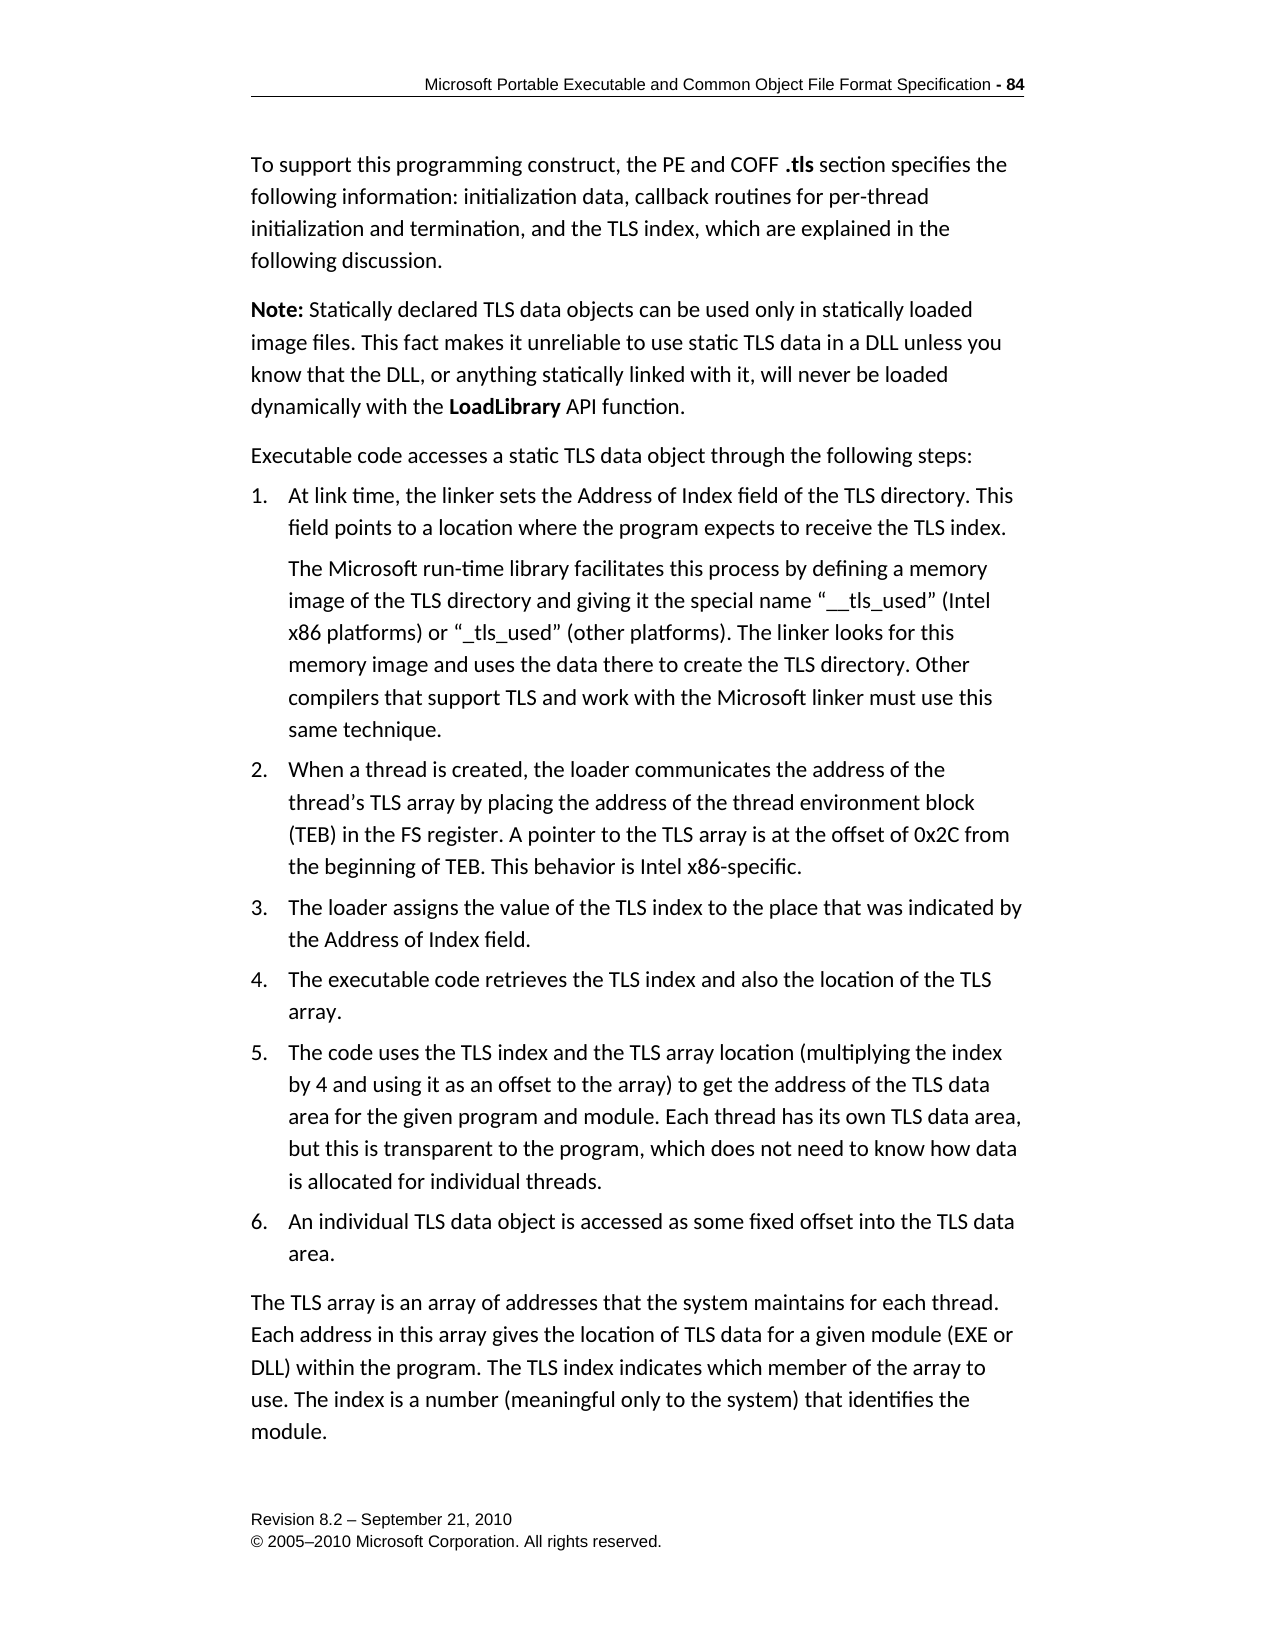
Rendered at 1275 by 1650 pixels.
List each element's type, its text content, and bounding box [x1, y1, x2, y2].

list 2. When a thread is created, the loader communicates the address of the thread’s TLS array by placing the address of the thread environment block (TEB) in the FS register. A pointer to the TLS array is at the offset of 0x2C from the beginning of TEB. This behavior is Intel x86-specific. [251, 756, 1024, 880]
list 4. The executable code retrieves the TLS index and also the location of the TLS array. [251, 965, 1024, 1026]
text The Microsoft run-time library facilitates this process by defining a memory image of the TLS directory and giving it the special name “__tls_used” (Intel x86 platforms) or “_tls_used” (other platforms). The linker looks for this memory image and uses the data there to create the TLS directory. Other compilers that support TLS and work with the Microsoft linker must use this same technique. [288, 554, 1024, 743]
list 5. The code uses the TLS index and the TLS array location (multiplying the index by 4 and using it as an offset to the array) to get the address of the TLS data area for the given program and module. Each thread has its own TLS data area, but this is transparent to the program, which does not need to know how data is allocated for individual threads. [251, 1038, 1024, 1195]
text To support this programming construct, the PE and COFF .tls section specifies the following information: initialization data, callback routines for per-thread initialization and termination, and the TLS index, which are explained in the following discussion. [251, 150, 1024, 274]
list 1. At link time, the linker sets the Address of Index field of the TLS directory. This field points to a location where the program expects to receive the TLS index. [251, 481, 1024, 542]
list 3. The loader assigns the value of the TLS index to the place that was indicated by the Address of Index field. [251, 893, 1024, 953]
text Executable code accesses a static TLS data object through the following steps: [251, 441, 1024, 469]
text Note: Statically declared TLS data objects can be used only in statically loaded image files. This fact makes it unreliable to use static TLS data in a DLL unless you know that the DLL, or anything statically linked with it, will never be loaded dynamically with the LoadLibrary API function. [251, 295, 1024, 420]
list 6. An individual TLS data object is accessed as some fixed offset into the TLS data area. [251, 1207, 1024, 1267]
text The TLS array is an array of addresses that the system maintains for each thread. Each address in this array gives the location of TLS data for a given module (EXE or DLL) within the program. The TLS index indicates which member of the array to use. The index is a number (meaningful only to the system) that identifies the module. [251, 1288, 1024, 1445]
